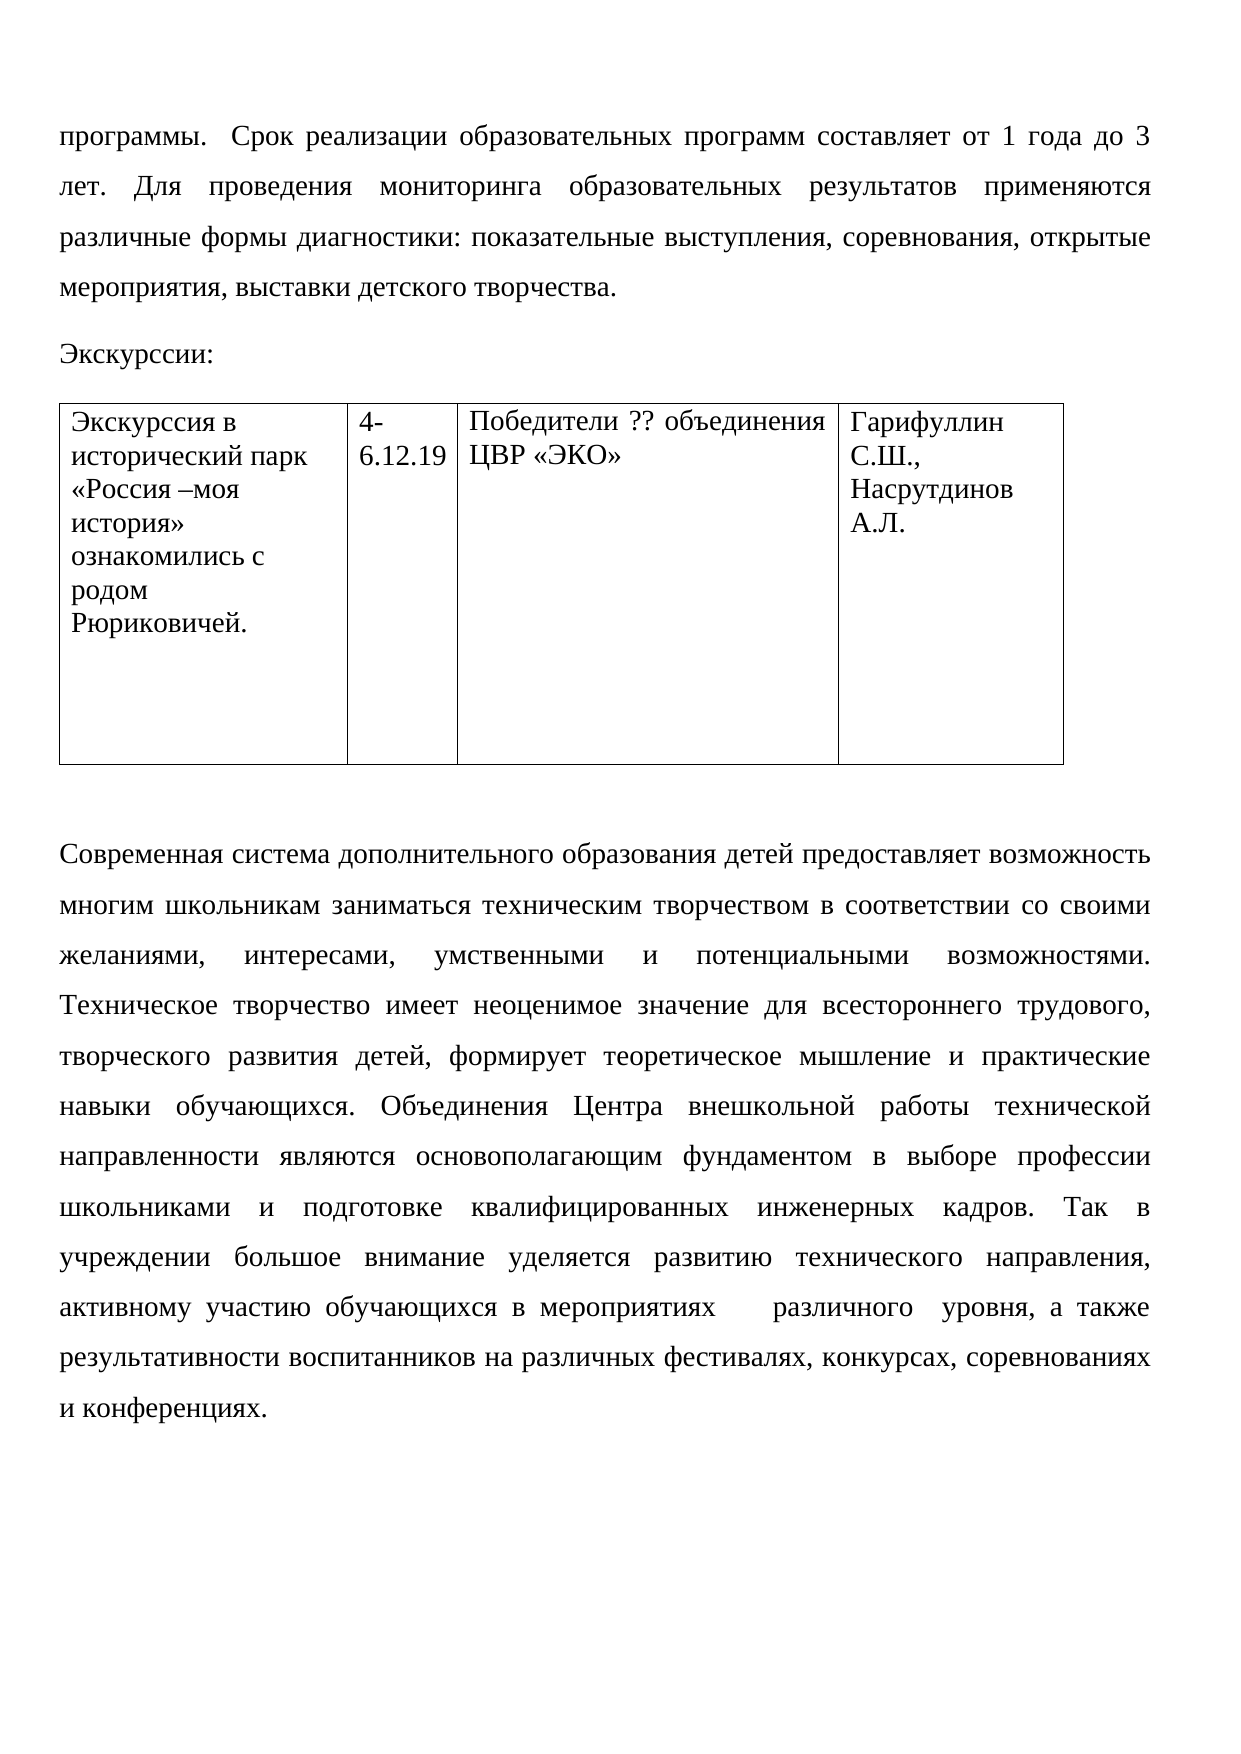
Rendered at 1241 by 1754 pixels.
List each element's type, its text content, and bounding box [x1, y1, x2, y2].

table_header Гарифуллин С.Ш., Насрутдинов А.Л. [839, 404, 1063, 764]
table_header Победители ?? объединения ЦВР «ЭКО» [458, 404, 838, 764]
table_header 4-6.12.19 [348, 404, 457, 764]
text Современная система дополнительного образования детей предоставляет возможность многим школьникам заниматься техническим творчеством в соответствии со своими желаниями, интересами, умственными и потенциальными возможностями. Техническое творчество имеет неоценимое значение для всестороннего трудового, творческого развития детей, формирует теоретическое мышление и практические навыки обучающихся. Объединения Центра внешкольной работы технической направленности являются основополагающим фундаментом в выборе профессии школьниками и подготовке квалифицированных инженерных кадров. Так в учреждении большое внимание уделяется развитию технического направления, активному участию обучающихся в мероприятиях различного уровня, а также результативности воспитанников на различных фестивалях, конкурсах, соревнованиях и конференциях. [59, 836, 1152, 1423]
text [59, 118, 1152, 303]
text Экскурссии: [59, 336, 1152, 369]
table_header Экскурссия в исторический парк «Россия –моя история» ознакомились с родом Рюриковичей. [60, 404, 347, 764]
